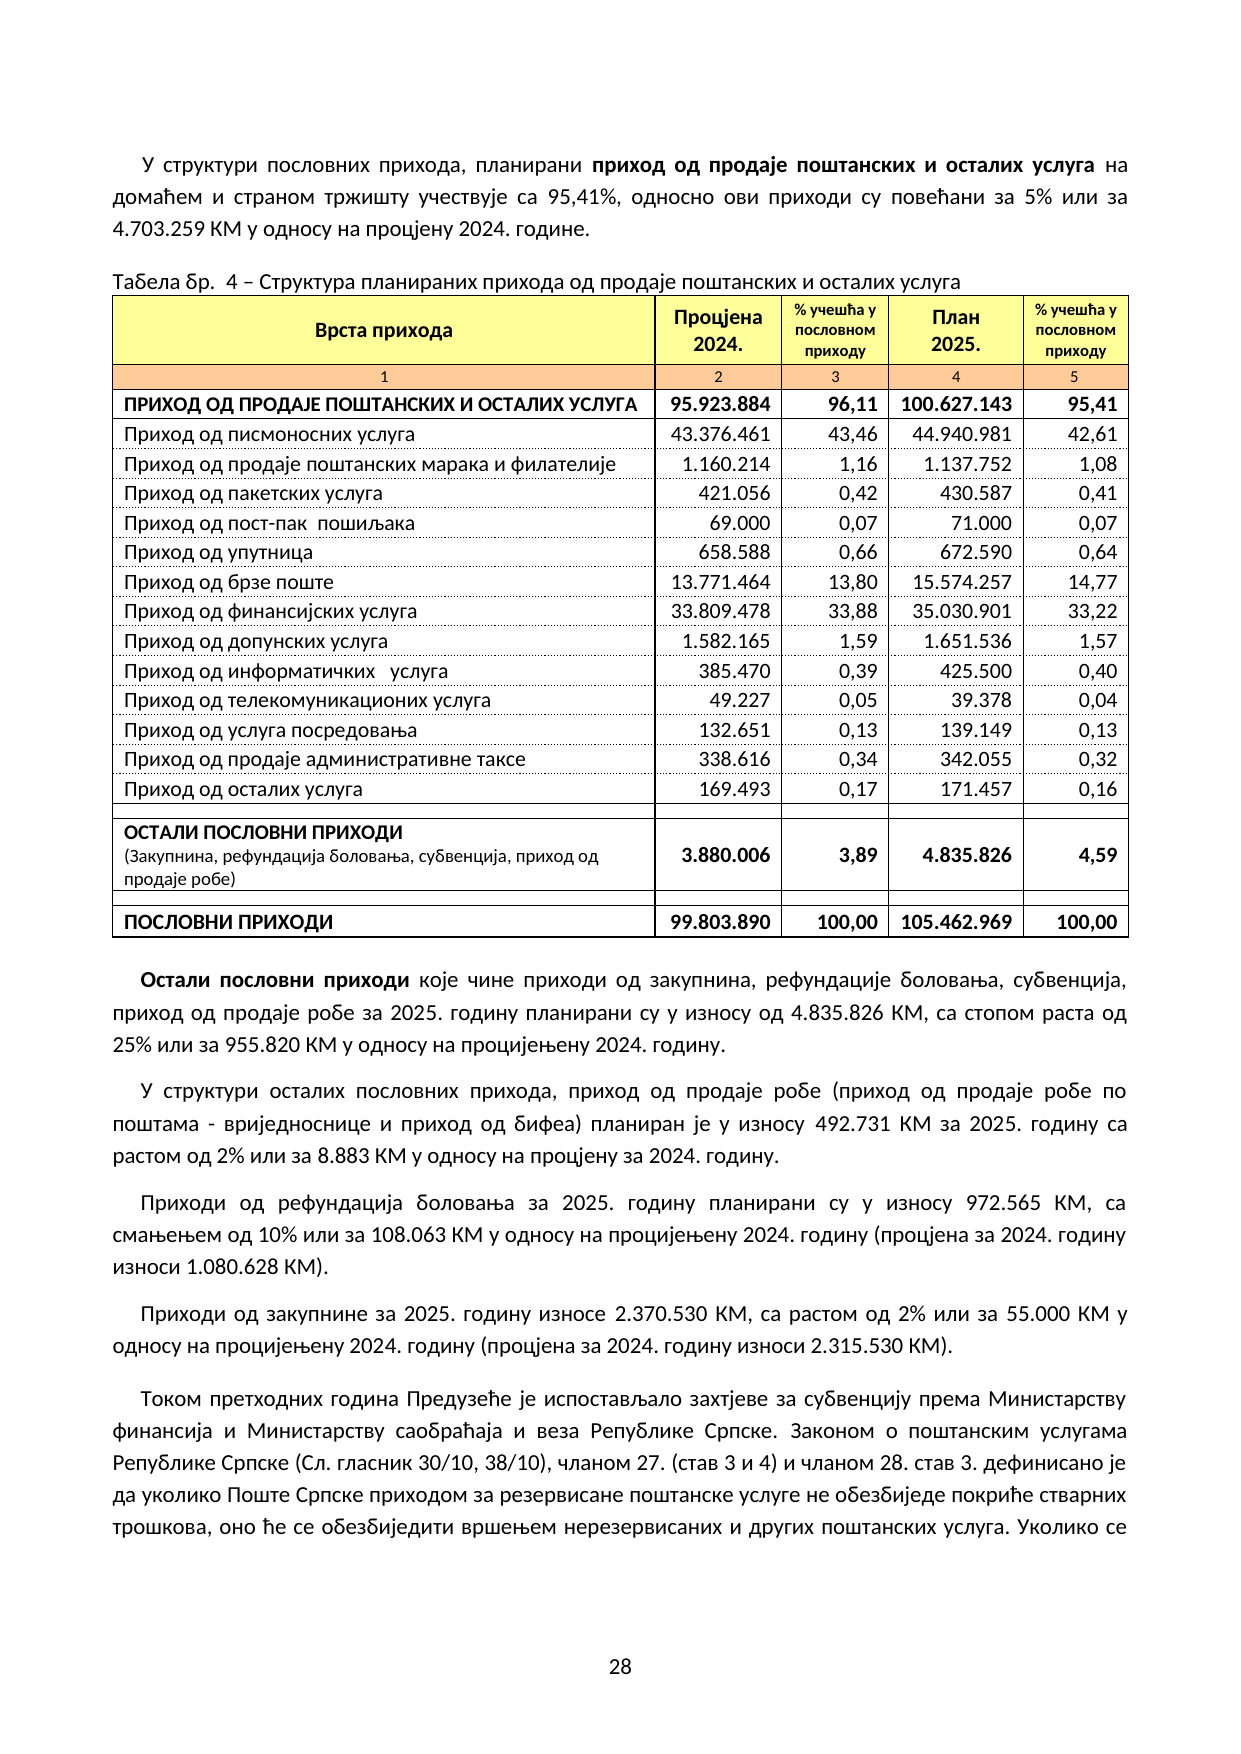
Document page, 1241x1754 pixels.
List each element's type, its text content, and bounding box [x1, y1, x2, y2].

table_cell 1.651.536 [889, 625, 1023, 655]
table_cell 3,89 [782, 819, 888, 890]
table_cell Приход од продаје административне таксе [113, 744, 654, 773]
table_cell 5 [1024, 365, 1128, 389]
table_cell 42,61 [1024, 419, 1128, 448]
table_cell Приход од писмоносних услуга [113, 419, 654, 448]
table_cell 0,39 [782, 655, 888, 684]
table_cell 33.809.478 [656, 596, 781, 625]
table_cell 1.137.752 [889, 448, 1023, 477]
table_header Врста прихода [113, 296, 654, 364]
text У структури пословних прихода, планирани приход од продаје поштанских и осталих услуга на домаћем и страном тржишту учествује са 95,41%, односно ови приходи су повећани за 5% или за 4.703.259 КМ у односу на процјену 2024. године. [112, 150, 1128, 242]
table_cell 0,34 [782, 744, 888, 773]
table_cell [113, 804, 654, 818]
table_cell 49.227 [656, 685, 781, 714]
table_cell 44.940.981 [889, 419, 1023, 448]
table_cell 13,80 [782, 566, 888, 596]
text Приходи од закупнине за 2025. годину износе 2.370.530 КМ, са растом од 2% или за 55.000 КМ у односу на процијењену 2024. годину (процјена за 2024. годину износи 2.315.530 КМ). [112, 1299, 1128, 1359]
table_cell Приход од осталих услуга [113, 773, 654, 803]
table_cell 171.457 [889, 773, 1023, 803]
table_cell 43.376.461 [656, 419, 781, 448]
table_cell 1.582.165 [656, 625, 781, 655]
table_cell 4 [889, 365, 1023, 389]
text Остали пословни приходи које чине приходи од закупнина, рефундације боловања, субвенција, приход од продаје робе за 2025. годину планирани су у износу од 4.835.826 КМ, са стопом раста од 25% или за 955.820 КМ у односу на процијењену 2024. годину. [112, 965, 1128, 1058]
table_cell 0,16 [1024, 773, 1128, 803]
table_cell 0,13 [782, 714, 888, 744]
table_header Процјена 2024. [656, 296, 781, 364]
table_cell 43,46 [782, 419, 888, 448]
table_cell 0,13 [1024, 714, 1128, 744]
table_cell 0,17 [782, 773, 888, 803]
table_cell 39.378 [889, 685, 1023, 714]
table_header % учешћа у пословном приходу [782, 296, 888, 364]
table_cell 95.923.884 [656, 390, 781, 418]
table_cell [889, 891, 1023, 905]
text Табела бр. 4 – Структура планираних прихода од продаје поштанских и осталих услуга [112, 267, 1128, 295]
table_cell [1024, 804, 1128, 818]
table_cell [889, 804, 1023, 818]
table_cell Приход од пост-пак пошиљака [113, 507, 654, 537]
table_cell Приход од телекомуникационих услуга [113, 685, 654, 714]
table_cell 342.055 [889, 744, 1023, 773]
table_cell Приход од услуга посредовања [113, 714, 654, 744]
table_cell 385.470 [656, 655, 781, 684]
table_cell 14,77 [1024, 566, 1128, 596]
table_header % учешћа у пословном приходу [1024, 296, 1128, 364]
table_cell 71.000 [889, 507, 1023, 537]
table_cell 2 [656, 365, 781, 389]
table_cell 1,08 [1024, 448, 1128, 477]
table_cell 421.056 [656, 478, 781, 507]
table_cell Приход од продаје поштанских марака и филателије [113, 448, 654, 477]
table_cell 13.771.464 [656, 566, 781, 596]
table_cell 33,88 [782, 596, 888, 625]
table_cell 96,11 [782, 390, 888, 418]
table_cell 95,41 [1024, 390, 1128, 418]
table_cell 425.500 [889, 655, 1023, 684]
table_cell Приход од допунских услуга [113, 625, 654, 655]
table_cell [1024, 891, 1128, 905]
table_cell ПОСЛОВНИ ПРИХОДИ [113, 906, 654, 936]
table_cell 99.803.890 [656, 906, 781, 936]
table_cell 139.149 [889, 714, 1023, 744]
table_cell 338.616 [656, 744, 781, 773]
table_cell 1,16 [782, 448, 888, 477]
table_cell [113, 891, 654, 905]
table_cell 1 [113, 365, 654, 389]
table_cell 100,00 [782, 906, 888, 936]
table_cell 0,41 [1024, 478, 1128, 507]
table_cell Приход од финансијских услуга [113, 596, 654, 625]
table_cell 100,00 [1024, 906, 1128, 936]
table_cell 33,22 [1024, 596, 1128, 625]
table_cell 4.835.826 [889, 819, 1023, 890]
table_cell 658.588 [656, 537, 781, 566]
table_cell [656, 891, 781, 905]
table_cell 0,66 [782, 537, 888, 566]
table_cell 105.462.969 [889, 906, 1023, 936]
table_cell 0,07 [782, 507, 888, 537]
table_cell [656, 804, 781, 818]
table_cell Приход од информатичких услуга [113, 655, 654, 684]
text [112, 1384, 1128, 1540]
text У структури осталих пословних прихода, приход од продаје робе (приход од продаје робе по поштама - вриједноснице и приход од бифеа) планиран је у износу 492.731 КМ за 2025. годину са растом од 2% или за 8.883 КМ у односу на процјену за 2024. годину. [112, 1077, 1128, 1169]
table_cell ОСТАЛИ ПОСЛОВНИ ПРИХОДИ (Закупнина, рефундација боловања, субвенција, приход од продаје робе) [113, 819, 654, 890]
table_cell 0,05 [782, 685, 888, 714]
table_cell Приход од брзе поште [113, 566, 654, 596]
table_cell 4,59 [1024, 819, 1128, 890]
table_cell ПРИХОД ОД ПРОДАЈЕ ПОШТАНСКИХ И ОСТАЛИХ УСЛУГА [113, 390, 654, 418]
table_cell 69.000 [656, 507, 781, 537]
table_cell 169.493 [656, 773, 781, 803]
table_cell [782, 804, 888, 818]
table_header План 2025. [889, 296, 1023, 364]
table_cell 132.651 [656, 714, 781, 744]
table_cell 3 [782, 365, 888, 389]
table_cell 0,40 [1024, 655, 1128, 684]
table_cell 3.880.006 [656, 819, 781, 890]
table_cell 672.590 [889, 537, 1023, 566]
text Приходи од рефундација боловања за 2025. годину планирани су у износу 972.565 КМ, са смањењем од 10% или за 108.063 КМ у односу на процијењену 2024. годину (процјена за 2024. годину износи 1.080.628 КМ). [112, 1188, 1128, 1280]
table_cell 0,07 [1024, 507, 1128, 537]
table_cell 0,04 [1024, 685, 1128, 714]
table_cell 0,64 [1024, 537, 1128, 566]
table_cell 35.030.901 [889, 596, 1023, 625]
table_cell Приход од пакетских услуга [113, 478, 654, 507]
table_cell 100.627.143 [889, 390, 1023, 418]
table_cell 430.587 [889, 478, 1023, 507]
table_cell 15.574.257 [889, 566, 1023, 596]
table_cell 0,32 [1024, 744, 1128, 773]
table_cell 1,59 [782, 625, 888, 655]
table_cell Приход од упутница [113, 537, 654, 566]
table_cell [782, 891, 888, 905]
table_cell 1.160.214 [656, 448, 781, 477]
table_cell 0,42 [782, 478, 888, 507]
table_cell 1,57 [1024, 625, 1128, 655]
